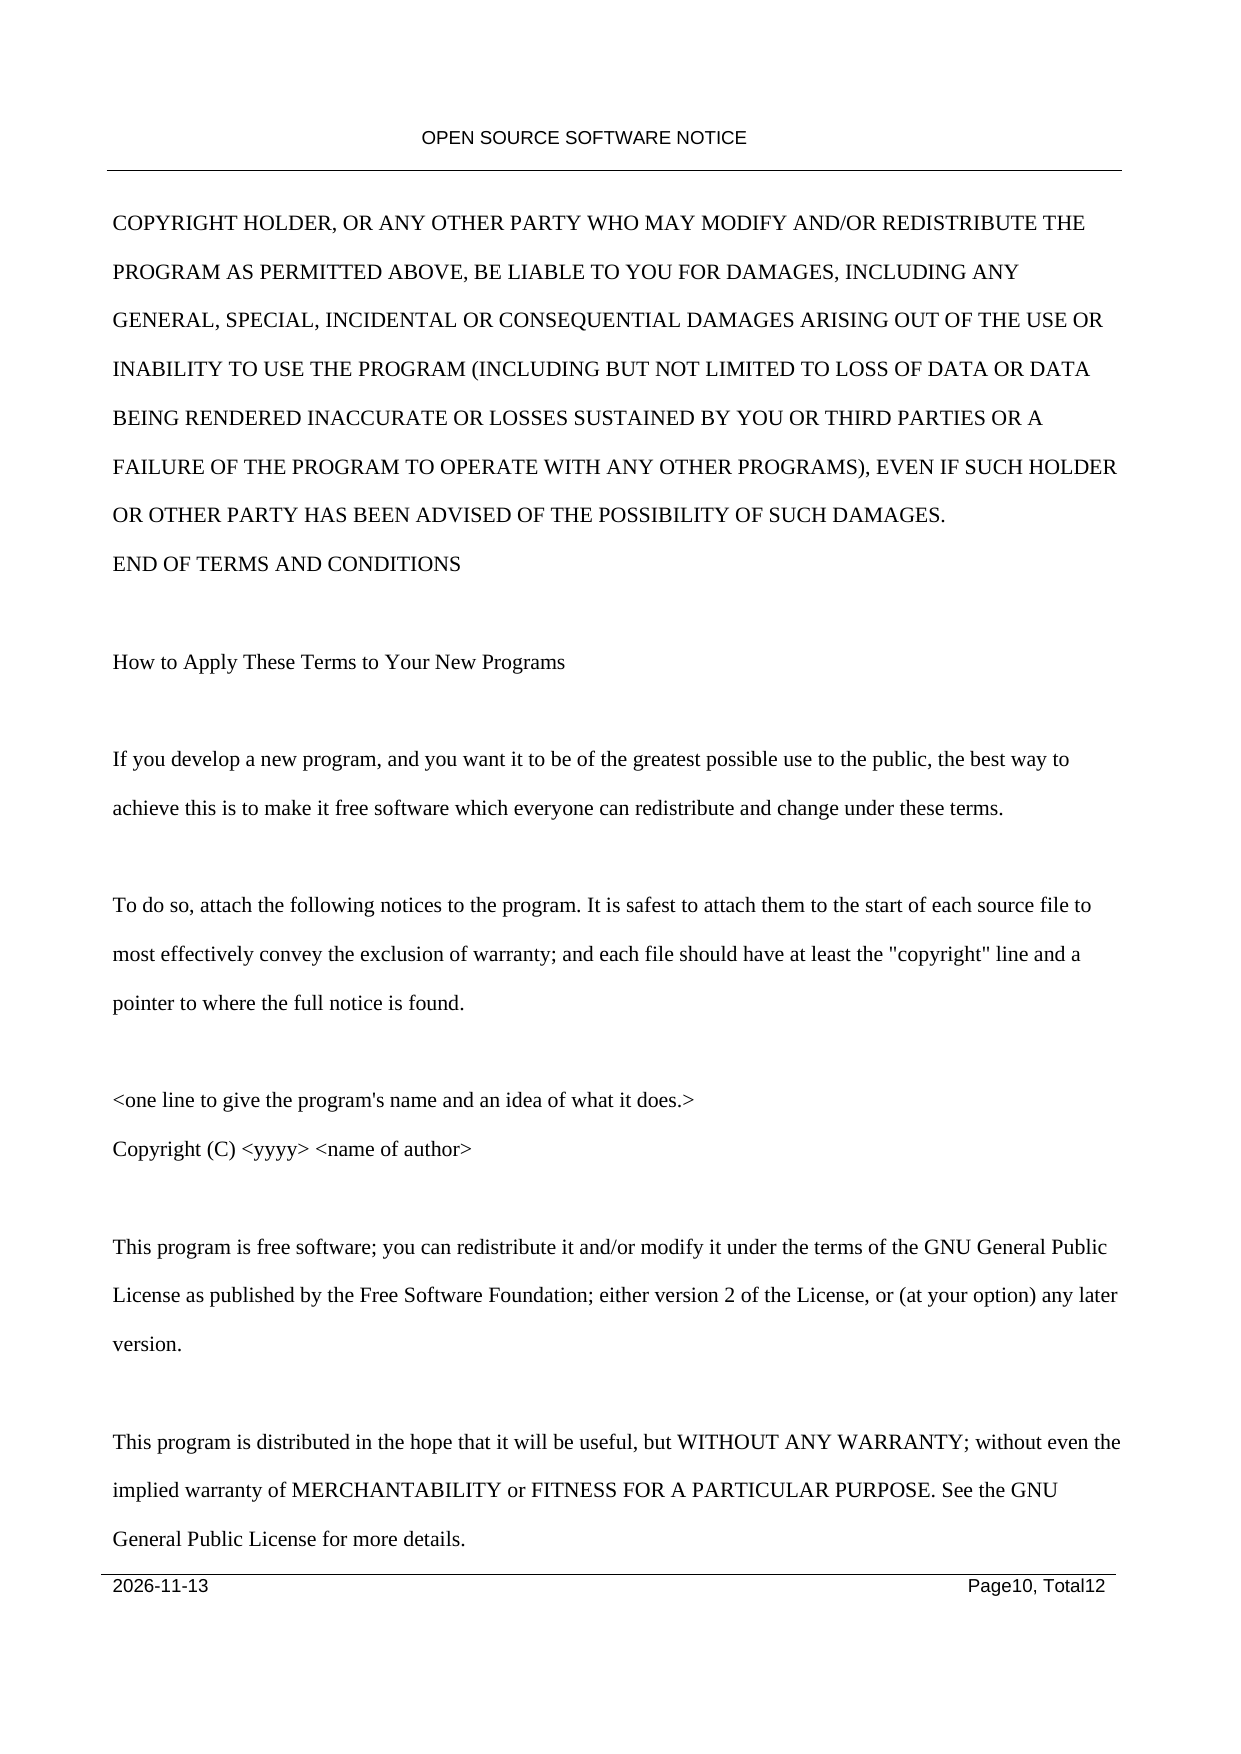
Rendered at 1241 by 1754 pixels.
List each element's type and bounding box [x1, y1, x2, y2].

text [112, 206, 1128, 1555]
